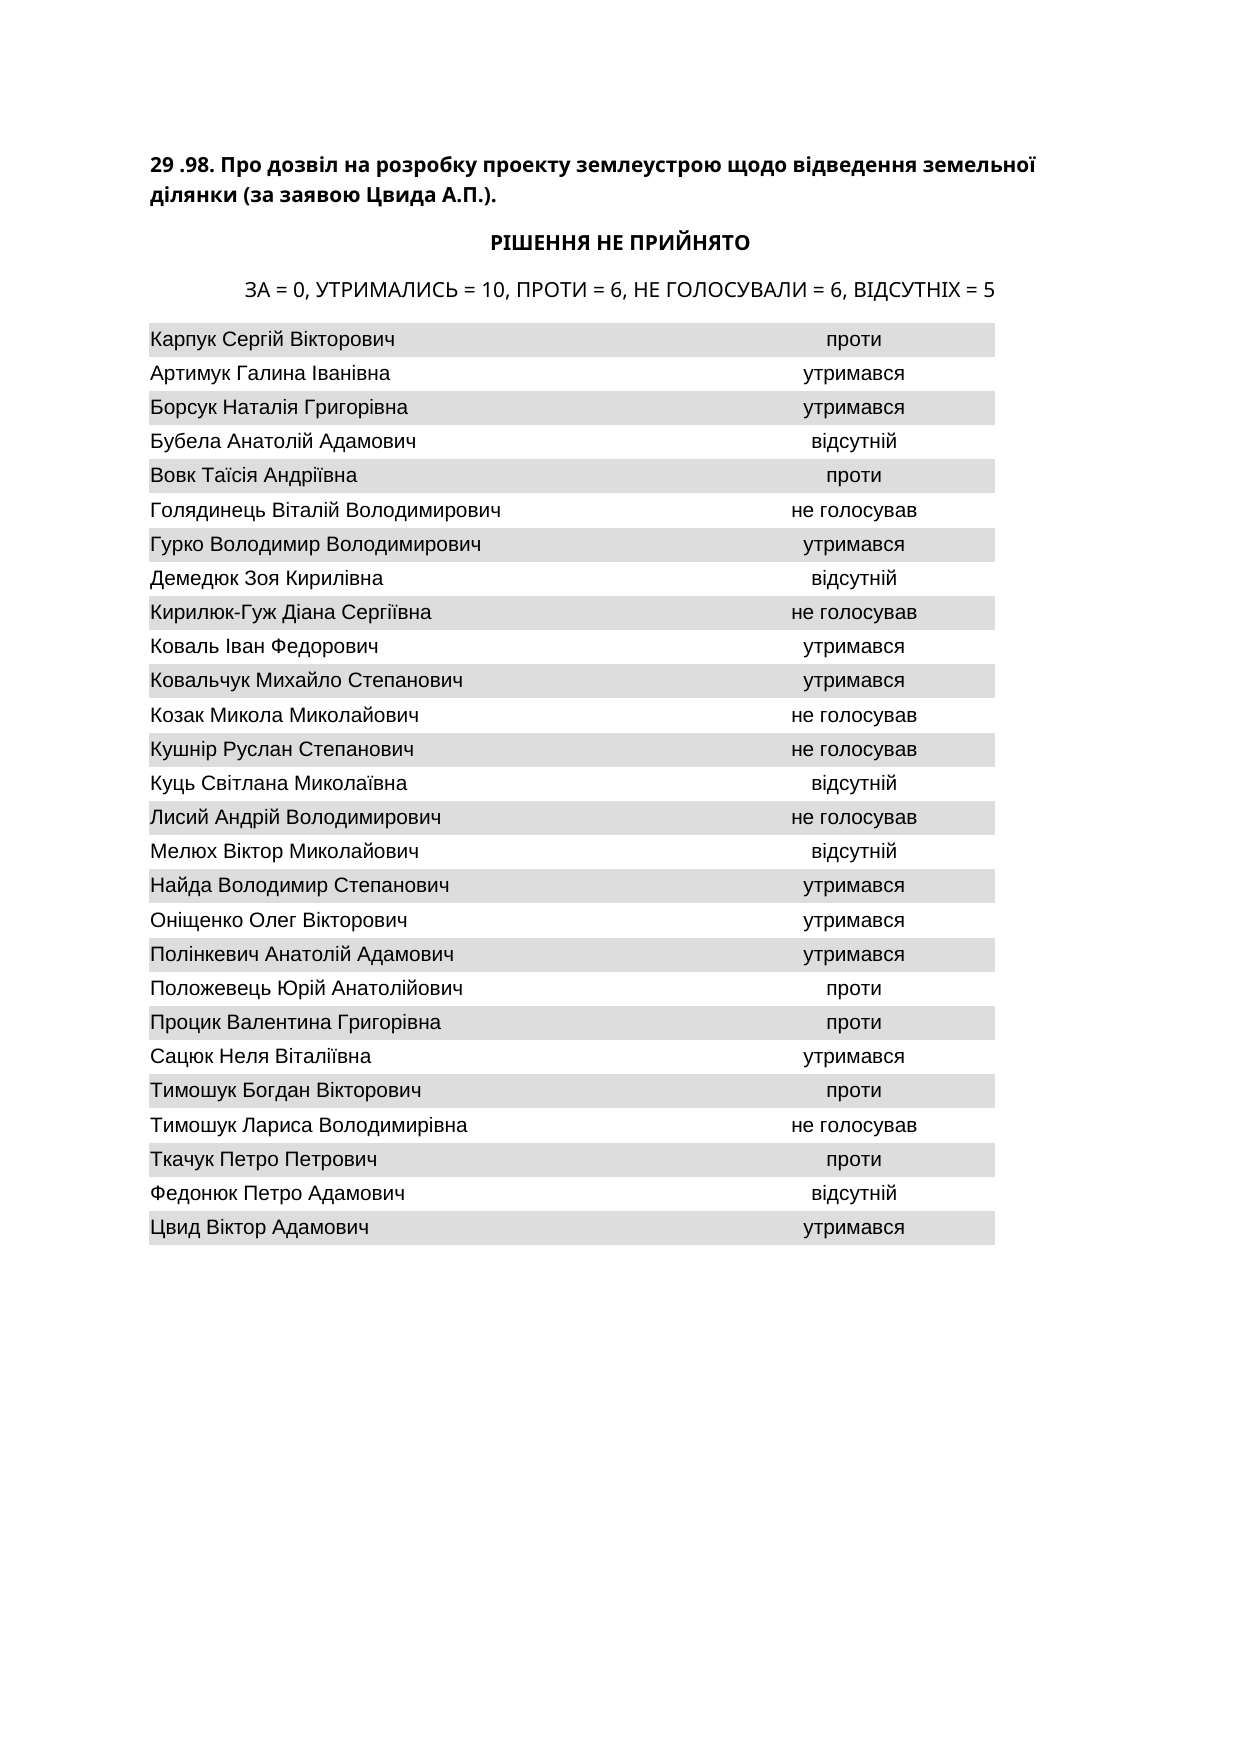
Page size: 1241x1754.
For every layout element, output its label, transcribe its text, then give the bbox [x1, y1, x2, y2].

table_cell Полінкевич Анатолій Адамович [149, 938, 713, 972]
table_cell відсутній [713, 767, 995, 801]
table_cell Вовк Таїсія Андріївна [149, 459, 713, 493]
table_cell відсутній [713, 425, 995, 459]
table_cell Положевець Юрій Анатолійович [149, 972, 713, 1006]
table_cell проти [713, 972, 995, 1006]
text 29 .98. Про дозвіл на розробку проекту землеустрою щодо відведення земельної ділянки (за заявою Цвида А.П.). [150, 150, 1090, 209]
text ЗА = 0, УТРИМАЛИСЬ = 10, ПРОТИ = 6, НЕ ГОЛОСУВАЛИ = 6, ВІДСУТНІХ = 5 [150, 275, 1090, 304]
table_cell Куць Світлана Миколаївна [149, 767, 713, 801]
table_cell не голосував [713, 493, 995, 527]
table_cell Кирилюк-Гуж Діана Сергіївна [149, 596, 713, 630]
table_cell Тимошук Богдан Вікторович [149, 1074, 713, 1108]
table_cell проти [713, 1074, 995, 1108]
table_cell не голосував [713, 1108, 995, 1142]
table_cell проти [713, 1006, 995, 1040]
table_cell утримався [713, 391, 995, 425]
table_cell Мелюх Віктор Миколайович [149, 835, 713, 869]
table_cell відсутній [713, 835, 995, 869]
table_cell не голосував [713, 801, 995, 835]
table_cell Оніщенко Олег Вікторович [149, 903, 713, 937]
table_cell Найда Володимир Степанович [149, 869, 713, 903]
table_cell Голядинець Віталій Володимирович [149, 493, 713, 527]
table_cell Процик Валентина Григорівна [149, 1006, 713, 1040]
text РІШЕННЯ НЕ ПРИЙНЯТО [150, 228, 1090, 256]
table_cell утримався [713, 903, 995, 937]
table_cell Борсук Наталія Григорівна [149, 391, 713, 425]
table_cell відсутній [713, 1177, 995, 1211]
table_cell Ткачук Петро Петрович [149, 1143, 713, 1177]
table_cell Гурко Володимир Володимирович [149, 528, 713, 562]
table_cell Сацюк Неля Віталіївна [149, 1040, 713, 1074]
table_cell утримався [713, 630, 995, 664]
table_cell не голосував [713, 596, 995, 630]
table_header проти [713, 323, 995, 357]
table_cell Цвид Віктор Адамович [149, 1211, 713, 1245]
table_cell проти [713, 459, 995, 493]
table_cell не голосував [713, 733, 995, 767]
table_cell Федонюк Петро Адамович [149, 1177, 713, 1211]
table_cell Ковальчук Михайло Степанович [149, 664, 713, 698]
table_cell Тимошук Лариса Володимирівна [149, 1108, 713, 1142]
table_cell утримався [713, 528, 995, 562]
table_cell Артимук Галина Іванівна [149, 357, 713, 391]
table_cell Бубела Анатолій Адамович [149, 425, 713, 459]
table_cell Демедюк Зоя Кирилівна [149, 562, 713, 596]
table_cell утримався [713, 1040, 995, 1074]
table_cell Козак Микола Миколайович [149, 698, 713, 732]
table_cell утримався [713, 938, 995, 972]
table_cell Коваль Іван Федорович [149, 630, 713, 664]
table_cell Кушнір Руслан Степанович [149, 733, 713, 767]
table_header Карпук Сергій Вікторович [149, 323, 713, 357]
table_cell утримався [713, 664, 995, 698]
table_cell Лисий Андрій Володимирович [149, 801, 713, 835]
table_cell утримався [713, 1211, 995, 1245]
table_cell не голосував [713, 698, 995, 732]
table_cell утримався [713, 869, 995, 903]
table_cell утримався [713, 357, 995, 391]
table_cell проти [713, 1143, 995, 1177]
table_cell відсутній [713, 562, 995, 596]
